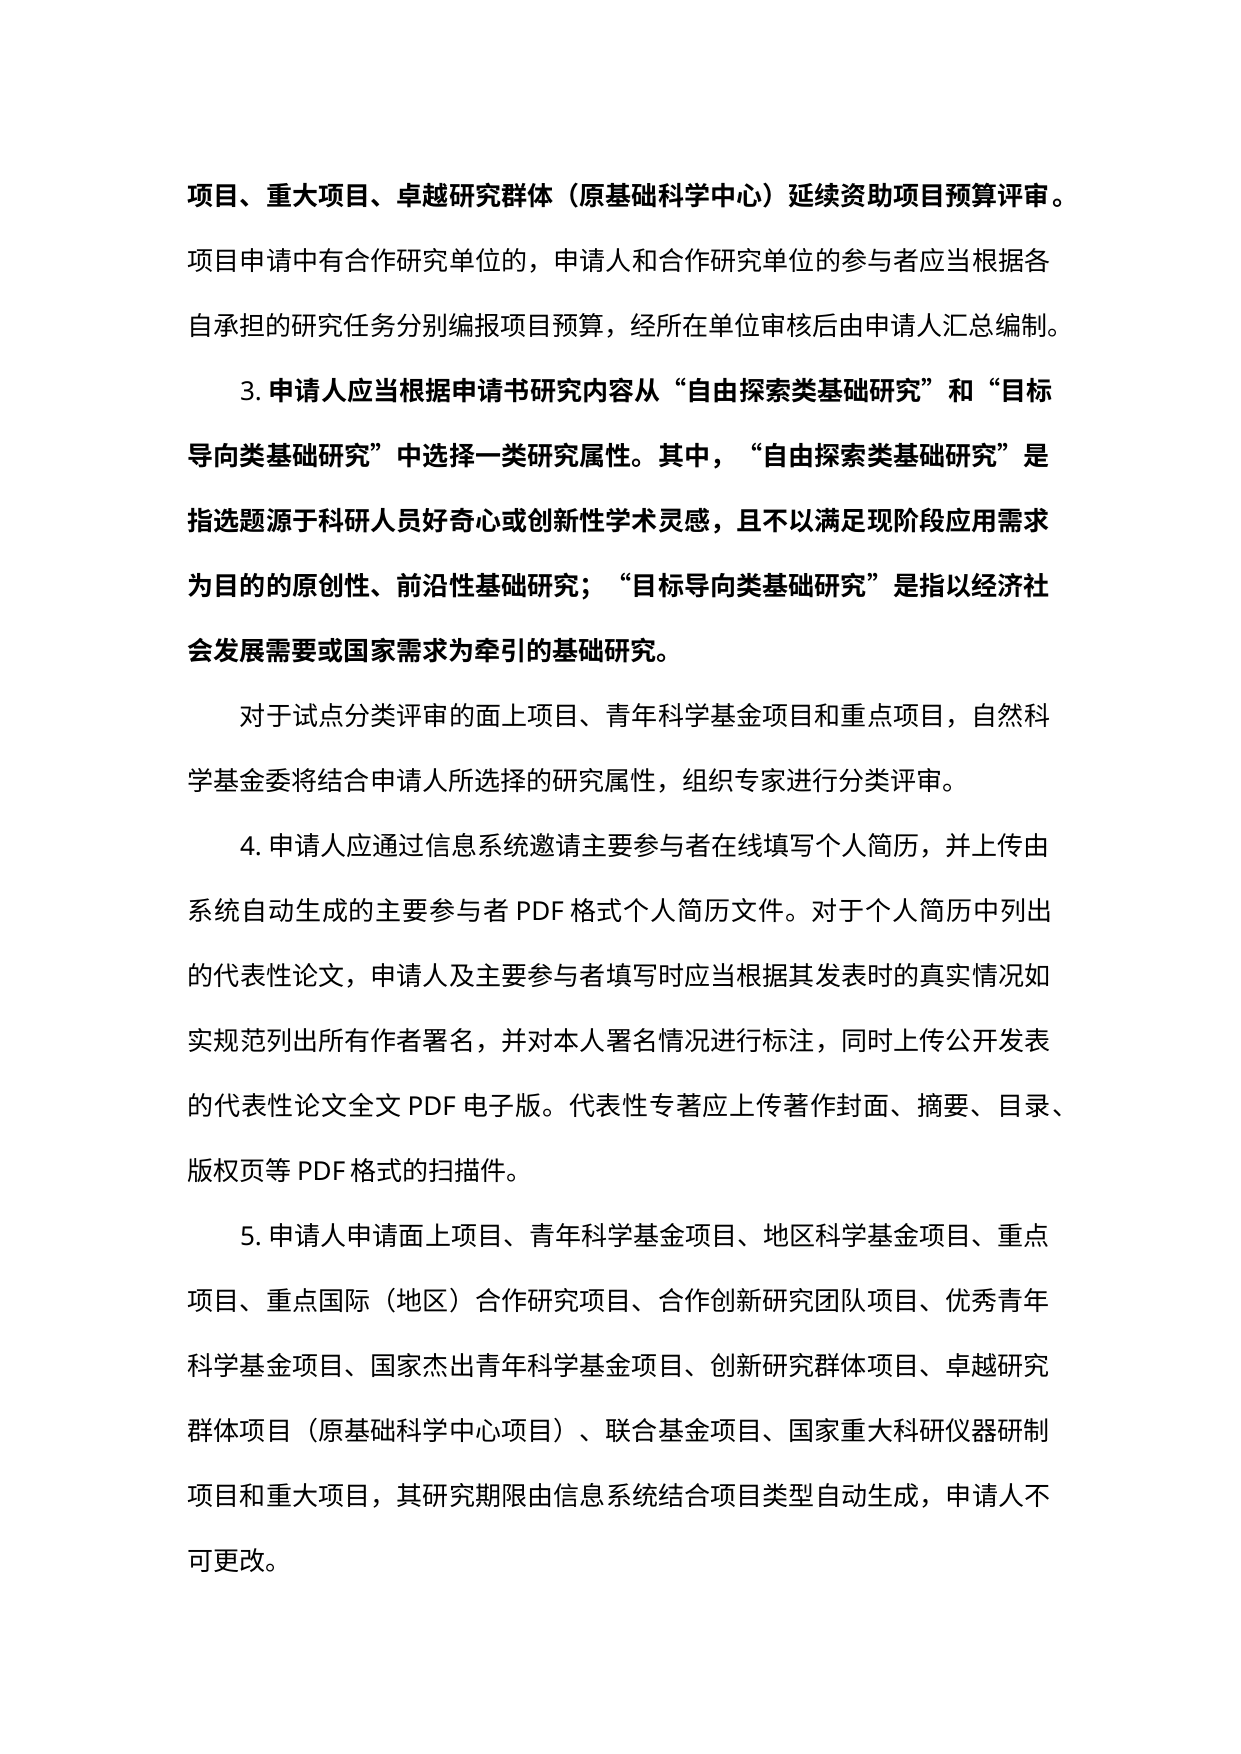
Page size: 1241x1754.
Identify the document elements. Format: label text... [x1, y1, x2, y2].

text 5. 申请人申请面上项目、青年科学基金项目、地区科学基金项目、重点项目、重点国际（地区）合作研究项目、合作创新研究团队项目、优秀青年科学基金项目、国家杰出青年科学基金项目、创新研究群体项目、卓越研究群体项目（原基础科学中心项目）、联合基金项目、国家重大科研仪器研制项目和重大项目，其研究期限由信息系统结合项目类型自动生成，申请人不可更改。 [187, 1202, 1053, 1592]
text 3. 申请人应当根据申请书研究内容从“自由探索类基础研究”和“目标导向类基础研究”中选择一类研究属性。其中，“自由探索类基础研究”是指选题源于科研人员好奇心或创新性学术灵感，且不以满足现阶段应用需求为目的的原创性、前沿性基础研究；“目标导向类基础研究”是指以经济社会发展需要或国家需求为牵引的基础研究。 [187, 357, 1053, 682]
text 对于试点分类评审的面上项目、青年科学基金项目和重点项目，自然科学基金委将结合申请人所选择的研究属性，组织专家进行分类评审。 [187, 682, 1053, 812]
text 4. 申请人应通过信息系统邀请主要参与者在线填写个人简历，并上传由系统自动生成的主要参与者PDF格式个人简历文件。对于个人简历中列出的代表性论文，申请人及主要参与者填写时应当根据其发表时的真实情况如实规范列出所有作者署名，并对本人署名情况进行标注，同时上传公开发表的代表性论文全文PDF电子版。代表性专著应上传著作封面、摘要、目录、版权页等PDF格式的扫描件。 [187, 812, 1053, 1202]
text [187, 162, 1053, 357]
